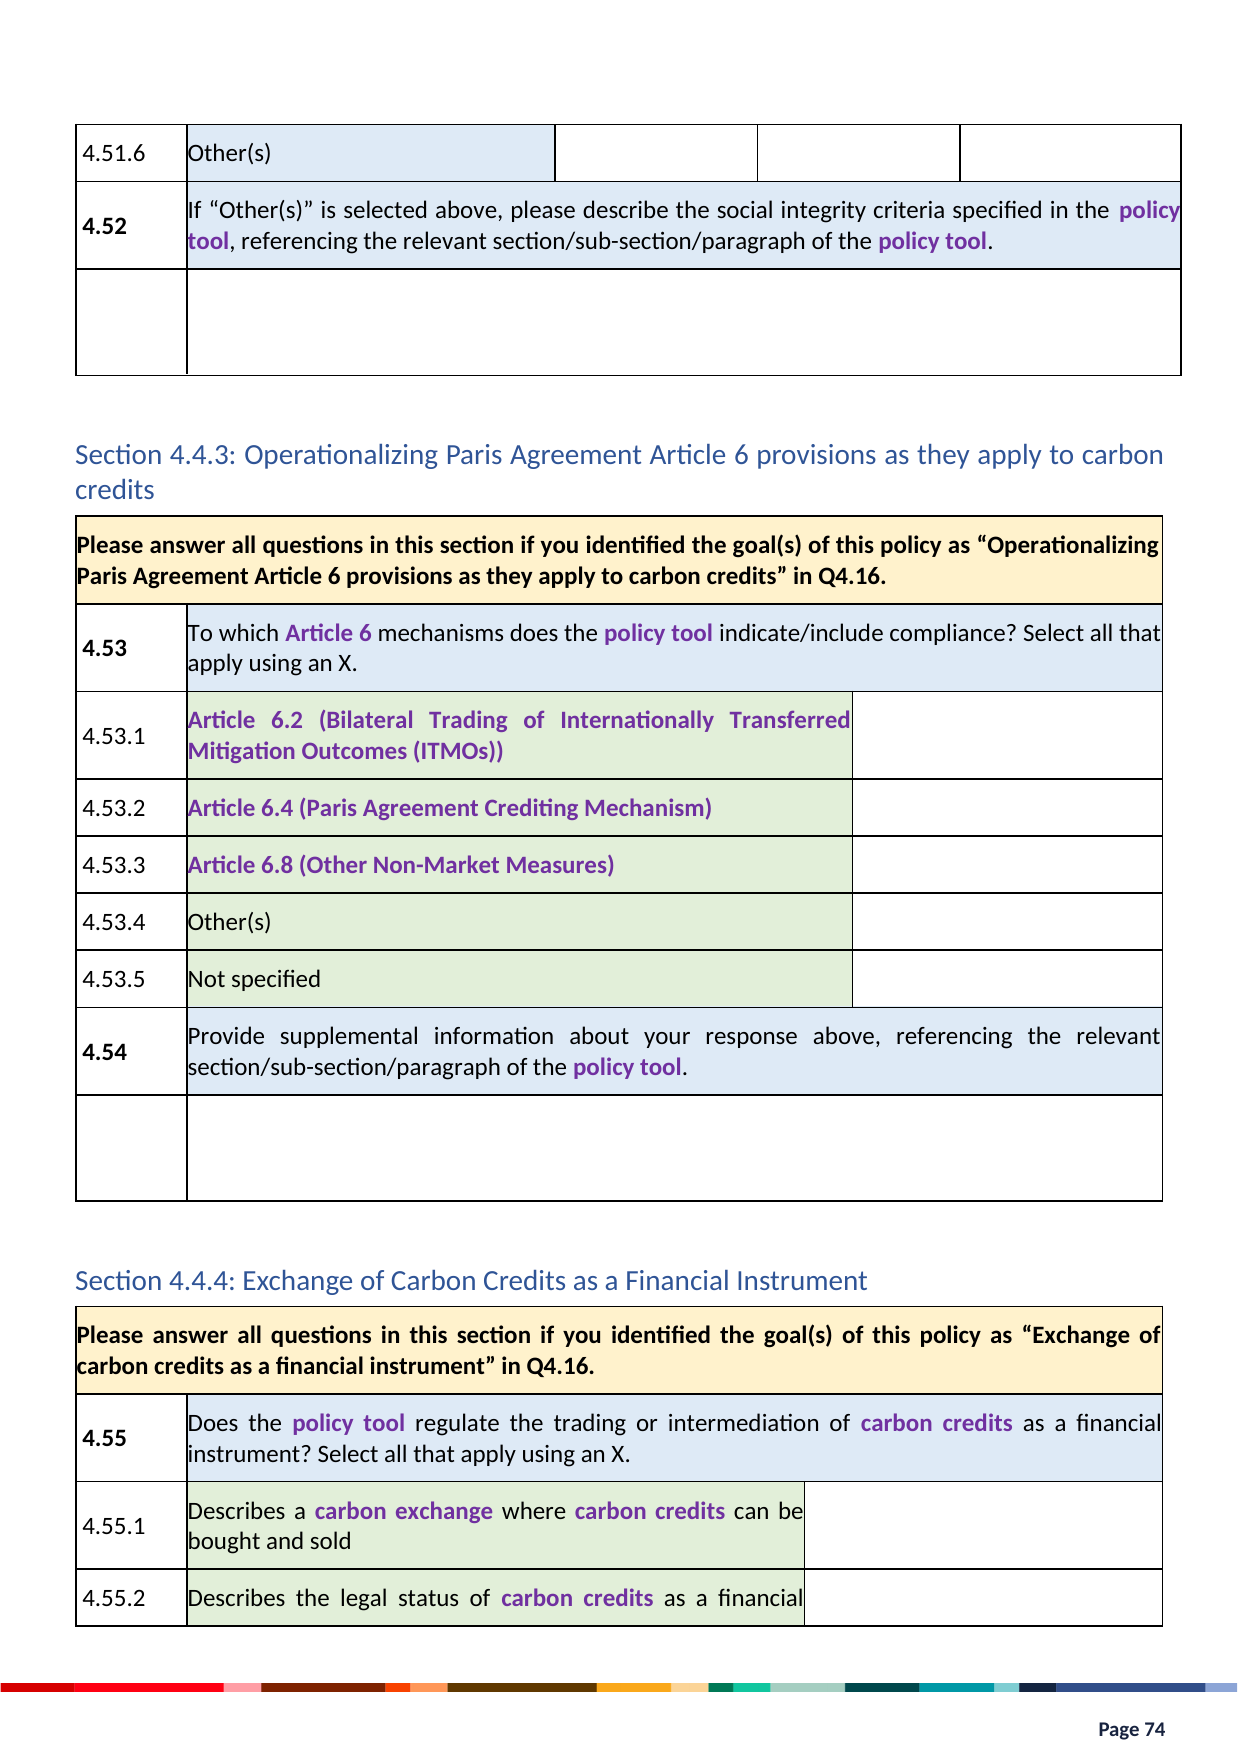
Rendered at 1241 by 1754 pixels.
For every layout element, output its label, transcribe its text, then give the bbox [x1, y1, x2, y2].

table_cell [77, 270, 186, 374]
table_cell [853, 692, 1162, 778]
subtitle Section 4.4.4: Exchange of Carbon Credits as a Financial Instrument [75, 1262, 1165, 1297]
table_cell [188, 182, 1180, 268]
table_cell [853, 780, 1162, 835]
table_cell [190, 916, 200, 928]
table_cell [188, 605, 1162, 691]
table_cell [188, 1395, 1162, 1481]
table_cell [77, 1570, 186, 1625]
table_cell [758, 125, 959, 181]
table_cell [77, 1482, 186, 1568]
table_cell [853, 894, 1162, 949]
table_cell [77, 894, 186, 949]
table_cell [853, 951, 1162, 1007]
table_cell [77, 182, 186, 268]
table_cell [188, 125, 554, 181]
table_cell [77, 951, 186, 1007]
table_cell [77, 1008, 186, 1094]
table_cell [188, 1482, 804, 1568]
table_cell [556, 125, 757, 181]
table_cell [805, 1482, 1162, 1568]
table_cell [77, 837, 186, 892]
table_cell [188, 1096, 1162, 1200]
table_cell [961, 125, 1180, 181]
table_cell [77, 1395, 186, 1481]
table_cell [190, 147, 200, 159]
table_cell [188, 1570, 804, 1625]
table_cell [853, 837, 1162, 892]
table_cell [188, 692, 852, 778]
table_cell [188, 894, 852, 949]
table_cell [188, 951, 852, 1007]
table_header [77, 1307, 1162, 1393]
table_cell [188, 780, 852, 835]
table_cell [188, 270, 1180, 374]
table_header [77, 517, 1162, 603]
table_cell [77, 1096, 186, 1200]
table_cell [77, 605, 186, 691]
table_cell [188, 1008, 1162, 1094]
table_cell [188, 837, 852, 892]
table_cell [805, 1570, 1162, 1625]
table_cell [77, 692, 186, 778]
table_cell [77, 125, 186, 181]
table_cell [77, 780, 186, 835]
picture [0, 1683, 1236, 1692]
subtitle Section 4.4.3: Operationalizing Paris Agreement Article 6 provisions as they apply to carbon credits [75, 436, 1165, 507]
